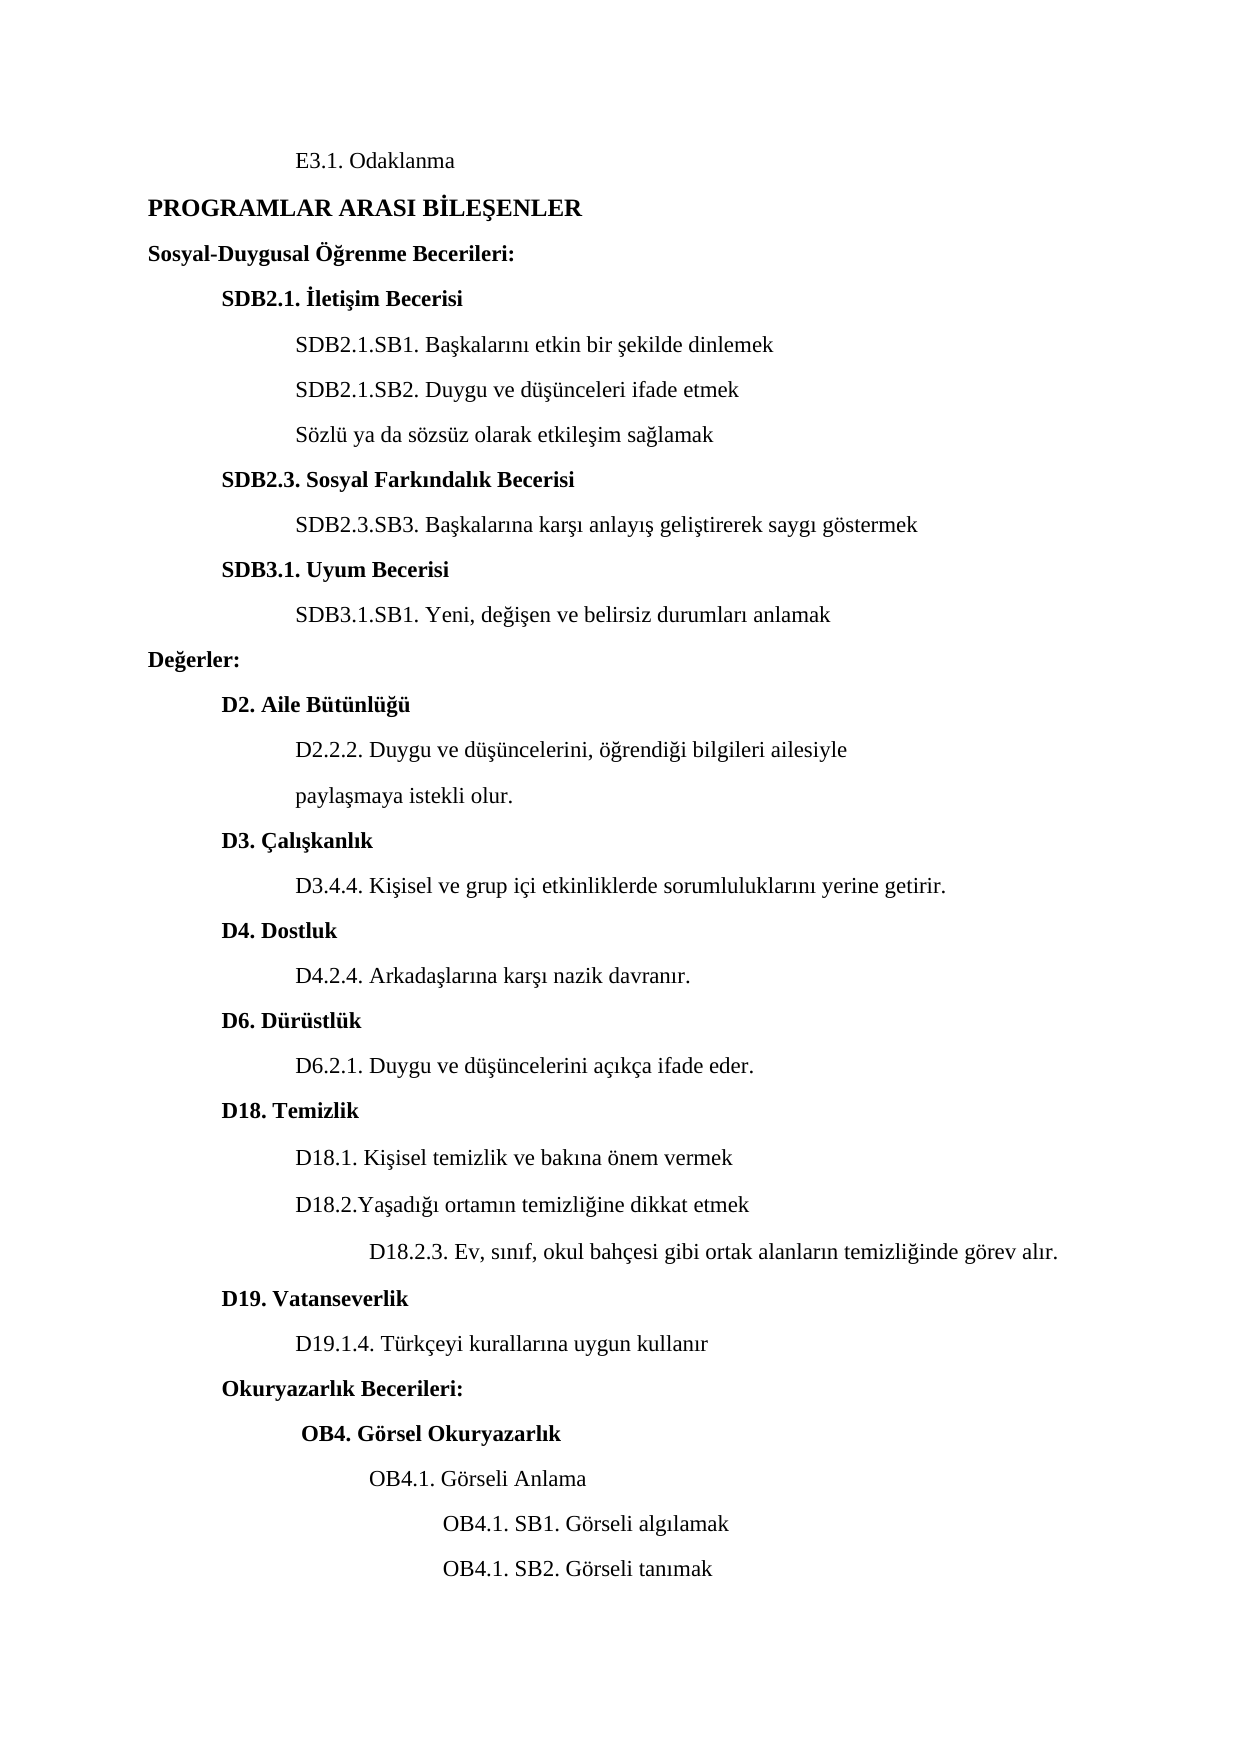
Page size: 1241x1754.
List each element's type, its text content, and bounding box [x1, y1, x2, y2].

text Okuryazarlık Becerileri: [148, 1375, 1093, 1401]
text D18.2.3. Ev, sınıf, okul bahçesi gibi ortak alanların temizliğinde görev alır. [295, 1238, 1093, 1264]
text SDB2.1.SB1. Başkalarını etkin bir şekilde dinlemek [221, 331, 1093, 357]
text D19. Vatanseverlik [148, 1285, 1093, 1311]
text D18.1. Kişisel temizlik ve bakına önem vermek [148, 1144, 1093, 1171]
text PROGRAMLAR ARASI BİLEŞENLER [148, 193, 1093, 221]
text D2. Aile Bütünlüğü [148, 691, 1093, 718]
text OB4.1. Görseli Anlama [295, 1465, 1093, 1492]
text D4. Dostluk [148, 917, 1093, 943]
text SDB2.3.SB3. Başkalarına karşı anlayış geliştirerek saygı göstermek [221, 511, 1093, 537]
text SDB3.1. Uyum Becerisi [221, 556, 1093, 582]
text E3.1. Odaklanma [221, 148, 1093, 174]
text SDB2.1. İletişim Becerisi [148, 286, 1093, 312]
text SDB2.1.SB2. Duygu ve düşünceleri ifade etmek [221, 376, 1093, 402]
text Sosyal-Duygusal Öğrenme Becerileri: [148, 240, 1093, 267]
text D6.2.1. Duygu ve düşüncelerini açıkça ifade eder. [221, 1052, 1093, 1079]
text D18.2.Yaşadığı ortamın temizliğine dikkat etmek [221, 1191, 1093, 1217]
text D6. Dürüstlük [148, 1007, 1093, 1033]
text D3.4.4. Kişisel ve grup içi etkinliklerde sorumluluklarını yerine getirir. [221, 872, 1093, 898]
text OB4.1. SB1. Görseli algılamak [369, 1510, 1093, 1537]
text D18. Temizlik [148, 1097, 1093, 1124]
text D4.2.4. Arkadaşlarına karşı nazik davranır. [221, 962, 1093, 988]
text D2.2.2. Duygu ve düşüncelerini, öğrendiği bilgileri ailesiyle [221, 737, 1093, 763]
text SDB3.1.SB1. Yeni, değişen ve belirsiz durumları anlamak [221, 601, 1093, 628]
text SDB2.3. Sosyal Farkındalık Becerisi [221, 466, 1093, 492]
text D19.1.4. Türkçeyi kurallarına uygun kullanır [221, 1330, 1093, 1356]
text Sözlü ya da sözsüz olarak etkileşim sağlamak [221, 421, 1093, 447]
text Değerler: [148, 646, 1093, 673]
text OB4. Görsel Okuryazarlık [221, 1420, 1093, 1447]
text paylaşmaya istekli olur. [221, 782, 1093, 808]
text OB4.1. SB2. Görseli tanımak [369, 1556, 1093, 1582]
text D3. Çalışkanlık [148, 827, 1093, 853]
